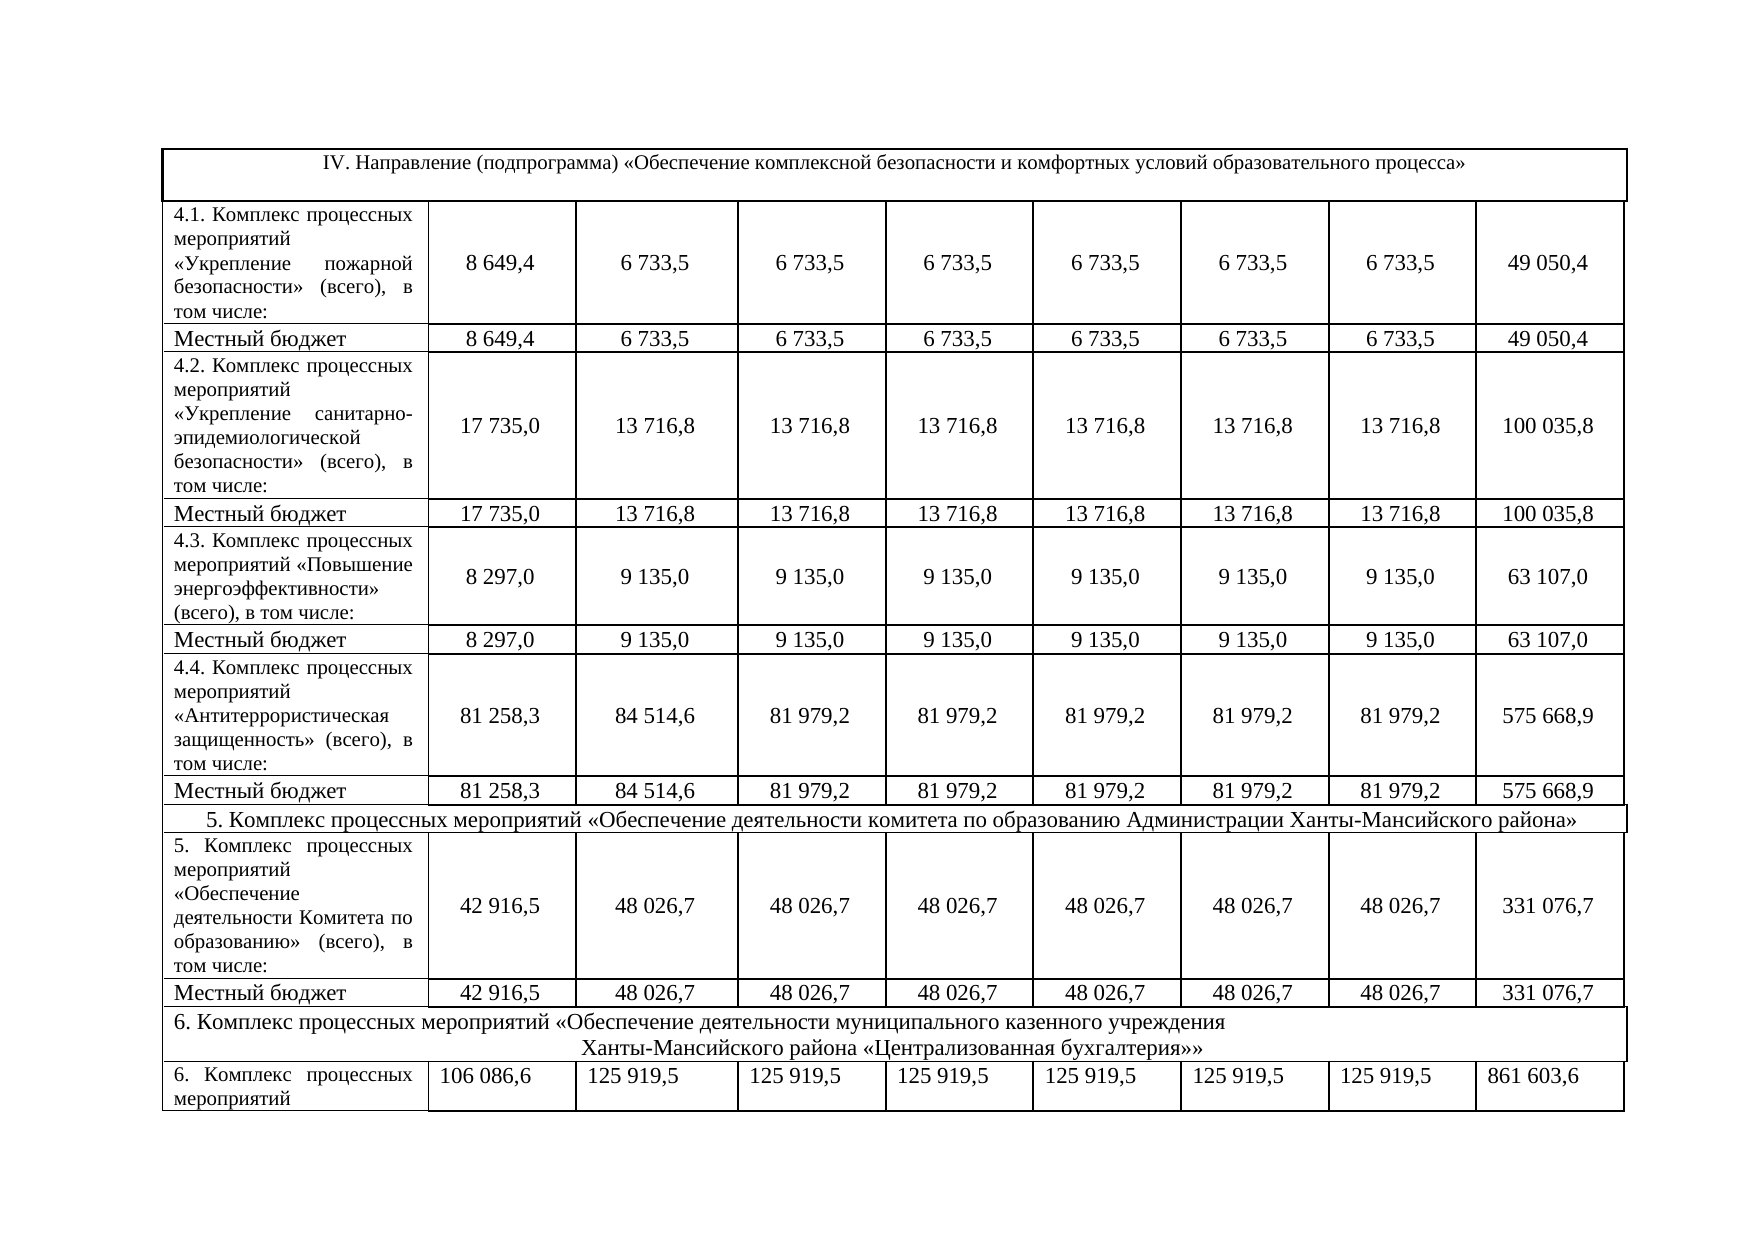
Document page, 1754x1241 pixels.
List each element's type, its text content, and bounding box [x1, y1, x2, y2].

table_cell 81 979,2 [887, 655, 1032, 775]
table_cell 13 716,8 [887, 500, 1032, 526]
table_cell 81 979,2 [1330, 655, 1475, 775]
table_cell 13 716,8 [1330, 500, 1475, 526]
table_cell 48 026,7 [1330, 833, 1475, 977]
table_cell 63 107,0 [1477, 626, 1623, 653]
table_cell 100 035,8 [1477, 353, 1623, 497]
table_cell 81 258,3 [429, 777, 575, 803]
table_cell 125 919,5 [1330, 1062, 1475, 1110]
table_cell 13 716,8 [1034, 353, 1180, 497]
table_cell 6. Комплекс процессных мероприятий «Обеспечение деятельности муниципального казенного учреждения Ханты-Мансийского района «Централизованная бухгалтерия»» [163, 1006, 1626, 1061]
table_cell 6 733,5 [1182, 325, 1328, 351]
table_cell 42 916,5 [429, 980, 575, 1006]
table_cell 81 979,2 [1182, 655, 1328, 775]
table_cell 9 135,0 [577, 626, 737, 653]
table_cell 48 026,7 [887, 980, 1032, 1006]
table_cell 9 135,0 [887, 528, 1032, 624]
table_cell 49 050,4 [1477, 202, 1623, 323]
table_cell 9 135,0 [887, 626, 1032, 653]
table_cell 5. Комплекс процессных мероприятий «Обеспечение деятельности Комитета по образованию» (всего), в том числе: [163, 832, 428, 977]
table_cell 13 716,8 [739, 500, 885, 526]
table_cell 8 649,4 [429, 202, 575, 323]
table_cell 48 026,7 [887, 833, 1032, 977]
table_cell Местный бюджет [163, 624, 428, 653]
table_cell 48 026,7 [577, 833, 737, 977]
table_cell 48 026,7 [1034, 980, 1180, 1006]
table_cell 6 733,5 [1330, 202, 1475, 323]
table_cell 6 733,5 [887, 202, 1032, 323]
table_cell Местный бюджет [163, 498, 428, 526]
table_cell 13 716,8 [887, 353, 1032, 497]
table_cell 9 135,0 [1182, 528, 1328, 624]
table_cell 8 297,0 [429, 528, 575, 624]
table_cell 13 716,8 [577, 353, 737, 497]
table_cell 9 135,0 [1034, 626, 1180, 653]
table_cell Местный бюджет [163, 775, 428, 803]
table_cell 81 979,2 [887, 777, 1032, 803]
table_cell 6 733,5 [577, 325, 737, 351]
table_cell 331 076,7 [1477, 833, 1623, 977]
table_cell 125 919,5 [1182, 1062, 1328, 1110]
table_cell 13 716,8 [1182, 500, 1328, 526]
table_cell 81 979,2 [1330, 777, 1475, 803]
table_cell 6 733,5 [1034, 202, 1180, 323]
table_cell 6 733,5 [887, 325, 1032, 351]
table_cell 6 733,5 [1330, 325, 1475, 351]
table_cell 42 916,5 [429, 833, 575, 977]
table_cell 5. Комплекс процессных мероприятий «Обеспечение деятельности комитета по образованию Администрации Ханты-Мансийского района» [163, 804, 1626, 832]
table_cell 48 026,7 [739, 980, 885, 1006]
table_cell 13 716,8 [1330, 353, 1475, 497]
table_cell 575 668,9 [1477, 655, 1623, 775]
table_cell Местный бюджет [163, 323, 428, 351]
table_cell 13 716,8 [577, 500, 737, 526]
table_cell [163, 1061, 428, 1110]
table_cell 81 979,2 [739, 655, 885, 775]
table_cell 4.1. Комплекс процессных мероприятий «Укрепление пожарной безопасности» (всего), в том числе: [163, 202, 428, 323]
table_cell 13 716,8 [739, 353, 885, 497]
table_cell 6 733,5 [739, 202, 885, 323]
table_cell 81 258,3 [429, 655, 575, 775]
table_cell 48 026,7 [1182, 833, 1328, 977]
table_cell 4.2. Комплекс процессных мероприятий «Укрепление санитарно-эпидемиологической безопасности» (всего), в том числе: [163, 351, 428, 497]
table_cell 49 050,4 [1477, 325, 1623, 351]
table_cell 9 135,0 [739, 528, 885, 624]
table_cell 9 135,0 [577, 528, 737, 624]
table_cell 9 135,0 [1182, 626, 1328, 653]
table_cell 6 733,5 [577, 202, 737, 323]
table_cell 48 026,7 [1034, 833, 1180, 977]
table_cell 125 919,5 [887, 1062, 1032, 1110]
table_cell 48 026,7 [1182, 980, 1328, 1006]
table_cell 17 735,0 [429, 500, 575, 526]
table_cell 84 514,6 [577, 655, 737, 775]
table_cell 8 297,0 [429, 626, 575, 653]
table_cell Местный бюджет [163, 978, 428, 1006]
table_cell 861 603,6 [1477, 1062, 1623, 1110]
table_cell 81 979,2 [1034, 777, 1180, 803]
table_cell 125 919,5 [577, 1062, 737, 1110]
table_cell 81 979,2 [1034, 655, 1180, 775]
table_cell 6 733,5 [1034, 325, 1180, 351]
table_cell 48 026,7 [577, 980, 737, 1006]
table_cell 575 668,9 [1477, 777, 1623, 803]
table_cell 48 026,7 [739, 833, 885, 977]
table_cell 81 979,2 [1182, 777, 1328, 803]
table_cell 13 716,8 [1034, 500, 1180, 526]
table_cell 4.3. Комплекс процессных мероприятий «Повышение энергоэффективности» (всего), в том числе: [163, 526, 428, 624]
table_cell 6 733,5 [1182, 202, 1328, 323]
table_cell 4.4. Комплекс процессных мероприятий «Антитеррористическая защищенность» (всего), в том числе: [163, 653, 428, 775]
table_cell 48 026,7 [1330, 980, 1475, 1006]
table_cell 9 135,0 [1034, 528, 1180, 624]
table_cell 9 135,0 [1330, 626, 1475, 653]
table_cell 125 919,5 [1034, 1062, 1180, 1110]
table_cell 106 086,6 [429, 1062, 575, 1110]
table_cell 9 135,0 [1330, 528, 1475, 624]
table_cell IV. Направление (подпрограмма) «Обеспечение комплексной безопасности и комфортных условий образовательного процесса» [164, 150, 1626, 200]
table_cell 63 107,0 [1477, 528, 1623, 624]
table_cell 6 733,5 [739, 325, 885, 351]
table_cell 100 035,8 [1477, 500, 1623, 526]
table_cell 81 979,2 [739, 777, 885, 803]
table_cell 331 076,7 [1477, 980, 1623, 1006]
table_cell 125 919,5 [739, 1062, 885, 1110]
table_cell 17 735,0 [429, 353, 575, 497]
table_cell 13 716,8 [1182, 353, 1328, 497]
table_cell 9 135,0 [739, 626, 885, 653]
table_cell 84 514,6 [577, 777, 737, 803]
table_cell 8 649,4 [429, 325, 575, 351]
